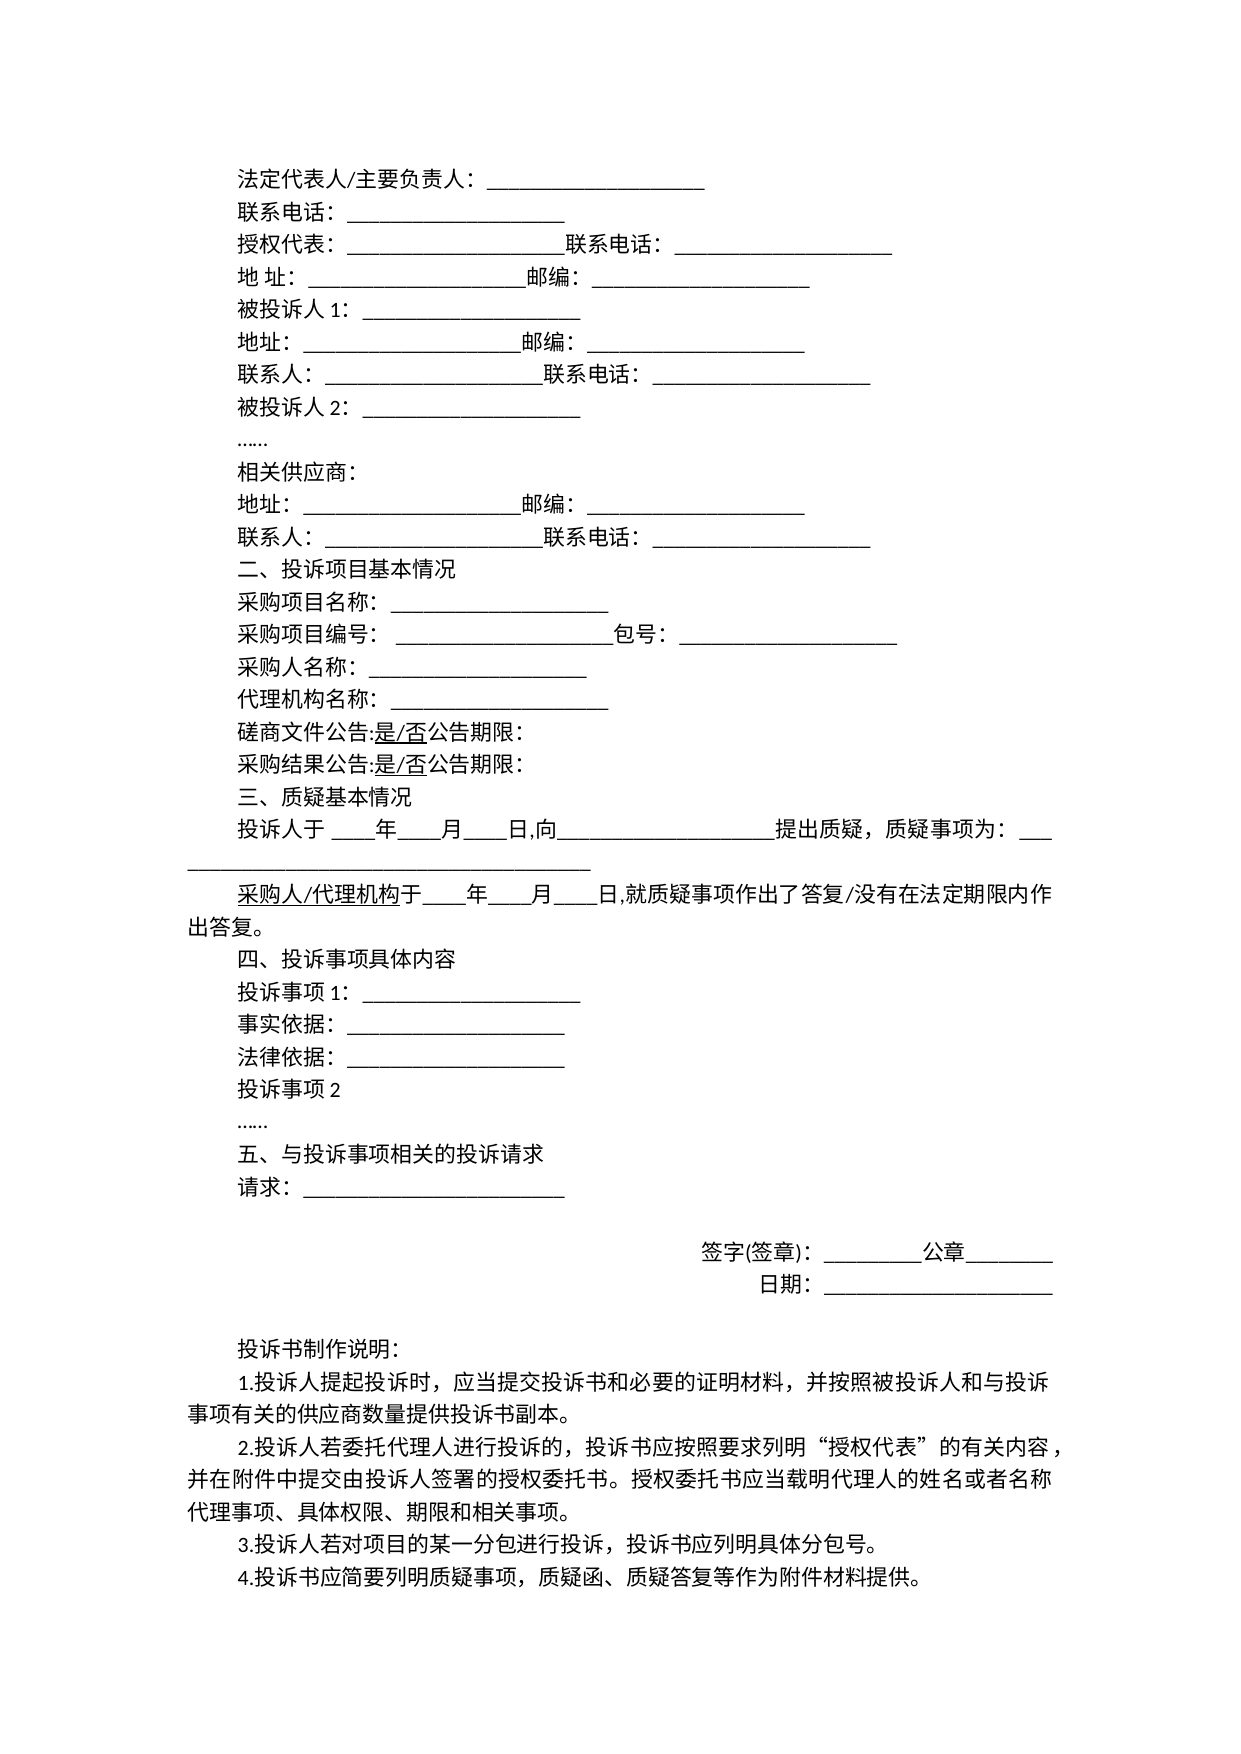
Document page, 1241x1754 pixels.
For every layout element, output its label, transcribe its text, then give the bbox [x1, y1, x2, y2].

text 事实依据：____________________ [187, 1007, 1053, 1039]
text 投诉事项1：____________________ [187, 974, 1053, 1007]
text 联系人：____________________联系电话：____________________ [187, 357, 1053, 389]
text 日期：_____________________ [187, 1267, 1053, 1299]
text 二、投诉项目基本情况 [187, 552, 1053, 584]
text 4.投诉书应简要列明质疑事项，质疑函、质疑答复等作为附件材料提供。 [187, 1559, 1053, 1592]
text 被投诉人1：____________________ [187, 292, 1053, 324]
text …… [187, 1104, 1053, 1137]
text 法定代表人/主要负责人：____________________ [187, 162, 1053, 194]
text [187, 259, 1053, 292]
text 联系电话：____________________ [187, 194, 1053, 227]
text 法律依据：____________________ [187, 1039, 1053, 1072]
text 采购结果公告:是/否公告期限： [187, 747, 1053, 779]
text 被投诉人2：____________________ [187, 389, 1053, 422]
text …… [187, 422, 1053, 454]
text 请求：________________________ [187, 1169, 1053, 1202]
text 相关供应商： [187, 454, 1053, 487]
text 五、与投诉事项相关的投诉请求 [187, 1137, 1053, 1169]
text 磋商文件公告:是/否公告期限： [187, 714, 1053, 747]
text 地址：____________________邮编：____________________ [187, 324, 1053, 357]
text 授权代表：____________________联系电话：____________________ [187, 227, 1053, 259]
text 代理机构名称：____________________ [187, 682, 1053, 714]
text 采购人名称：____________________ [187, 649, 1053, 682]
text 地址：____________________邮编：____________________ [187, 487, 1053, 519]
text 3.投诉人若对项目的某一分包进行投诉，投诉书应列明具体分包号。 [187, 1527, 1053, 1559]
text 1.投诉人提起投诉时，应当提交投诉书和必要的证明材料，并按照被投诉人和与投诉事项有关的供应商数量提供投诉书副本。 [187, 1364, 1053, 1429]
text 采购项目编号： ____________________包号：____________________ [187, 617, 1053, 649]
text 投诉人于 ____年____月____日,向____________________提出质疑，质疑事项为：________________________________________ [187, 812, 1053, 877]
text 投诉事项2 [187, 1072, 1053, 1104]
text 四、投诉事项具体内容 [187, 942, 1053, 974]
text 投诉书制作说明： [187, 1332, 1053, 1364]
text 采购项目名称：____________________ [187, 584, 1053, 617]
text 联系人：____________________联系电话：____________________ [187, 519, 1053, 552]
text 签字(签章)：_________公章________ [187, 1234, 1053, 1267]
text 采购人/代理机构于____年____月____日,就质疑事项作出了答复/没有在法定期限内作出答复。 [187, 877, 1053, 942]
text 三、质疑基本情况 [187, 779, 1053, 812]
text 2.投诉人若委托代理人进行投诉的，投诉书应按照要求列明“授权代表”的有关内容，并在附件中提交由投诉人签署的授权委托书。授权委托书应当载明代理人的姓名或者名称、代理事项、具体权限、期限和相关事项。 [187, 1429, 1053, 1527]
